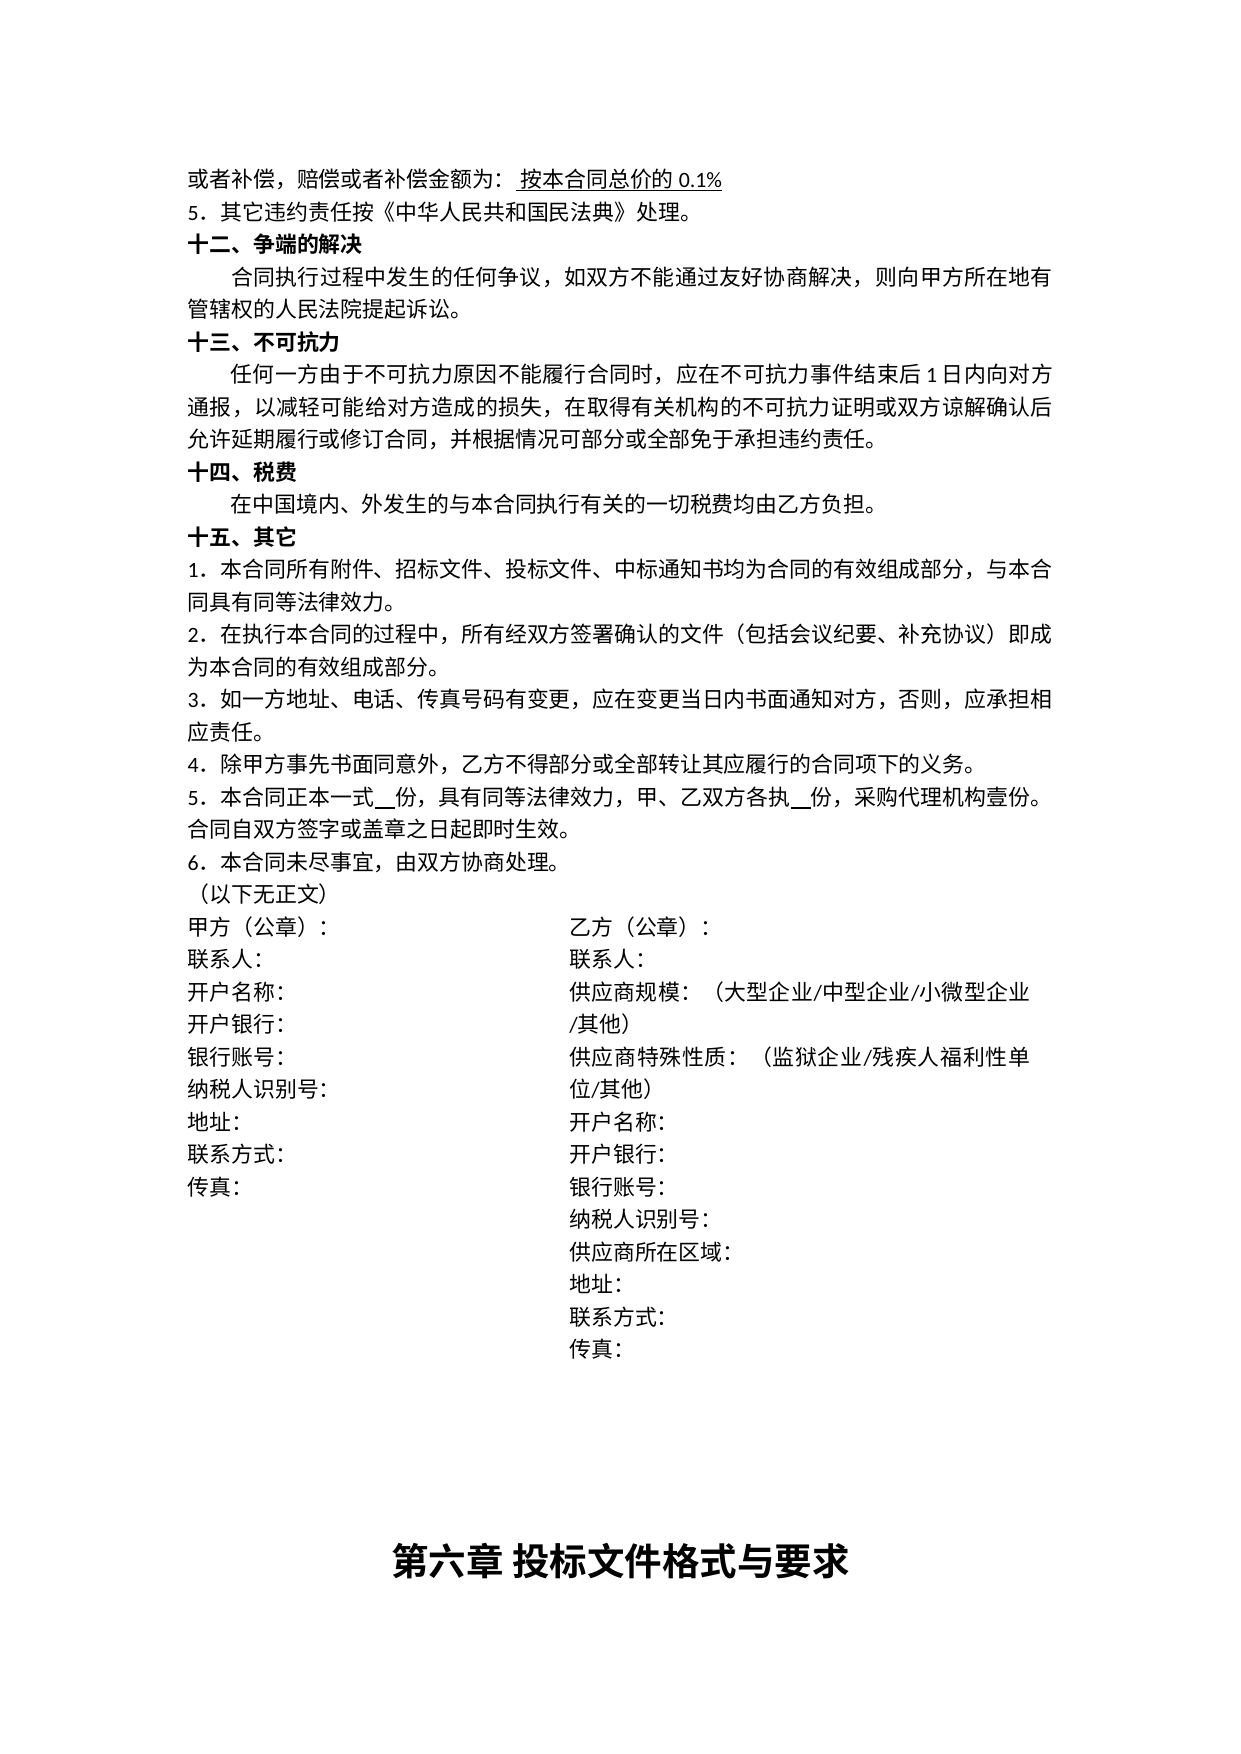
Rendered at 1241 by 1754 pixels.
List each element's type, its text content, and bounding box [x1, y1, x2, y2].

text 十五、其它 [187, 519, 1053, 552]
text 合同执行过程中发生的任何争议，如双方不能通过友好协商解决，则向甲方所在地有管辖权的人民法院提起诉讼。 [187, 259, 1053, 324]
text 4．除甲方事先书面同意外，乙方不得部分或全部转让其应履行的合同项下的义务。 [187, 747, 1053, 779]
text 6．本合同未尽事宜，由双方协商处理。 [187, 844, 1053, 877]
text （以下无正文） [187, 877, 1053, 909]
text 任何一方由于不可抗力原因不能履行合同时，应在不可抗力事件结束后1日内向对方通报，以减轻可能给对方造成的损失，在取得有关机构的不可抗力证明或双方谅解确认后，允许延期履行或修订合同，并根据情况可部分或全部免于承担违约责任。 [187, 357, 1053, 454]
text 在中国境内、外发生的与本合同执行有关的一切税费均由乙方负担。 [187, 487, 1053, 519]
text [187, 162, 1053, 194]
text 3．如一方地址、电话、传真号码有变更，应在变更当日内书面通知对方，否则，应承担相应责任。 [187, 682, 1053, 747]
text 2．在执行本合同的过程中，所有经双方签署确认的文件（包括会议纪要、补充协议）即成为本合同的有效组成部分。 [187, 617, 1053, 682]
text 5．本合同正本一式 份，具有同等法律效力，甲、乙双方各执 份，采购代理机构壹份。合同自双方签字或盖章之日起即时生效。 [187, 779, 1053, 844]
text 第六章 投标文件格式与要求 [187, 1527, 1053, 1592]
table_header 乙方（公章）： 联系人： 供应商规模：（大型企业/中型企业/小微型企业/其他） 供应商特殊性质：（监狱企业/残疾人福利性单位/其他） 开户名称： 开户银行： 银行账号： 纳税人识别号： 供应商所在区域： 地址： 联系方式： 传真： [558, 910, 1041, 1364]
text 1．本合同所有附件、招标文件、投标文件、中标通知书均为合同的有效组成部分，与本合同具有同等法律效力。 [187, 552, 1053, 617]
text 十四、税费 [187, 454, 1053, 487]
table_header 甲方（公章）： 联系人： 开户名称： 开户银行： 银行账号： 纳税人识别号： 地址： 联系方式： 传真： [176, 910, 558, 1364]
text 十三、不可抗力 [187, 324, 1053, 357]
text 十二、争端的解决 [187, 227, 1053, 259]
text 5．其它违约责任按《中华人民共和国民法典》处理。 [187, 194, 1053, 227]
